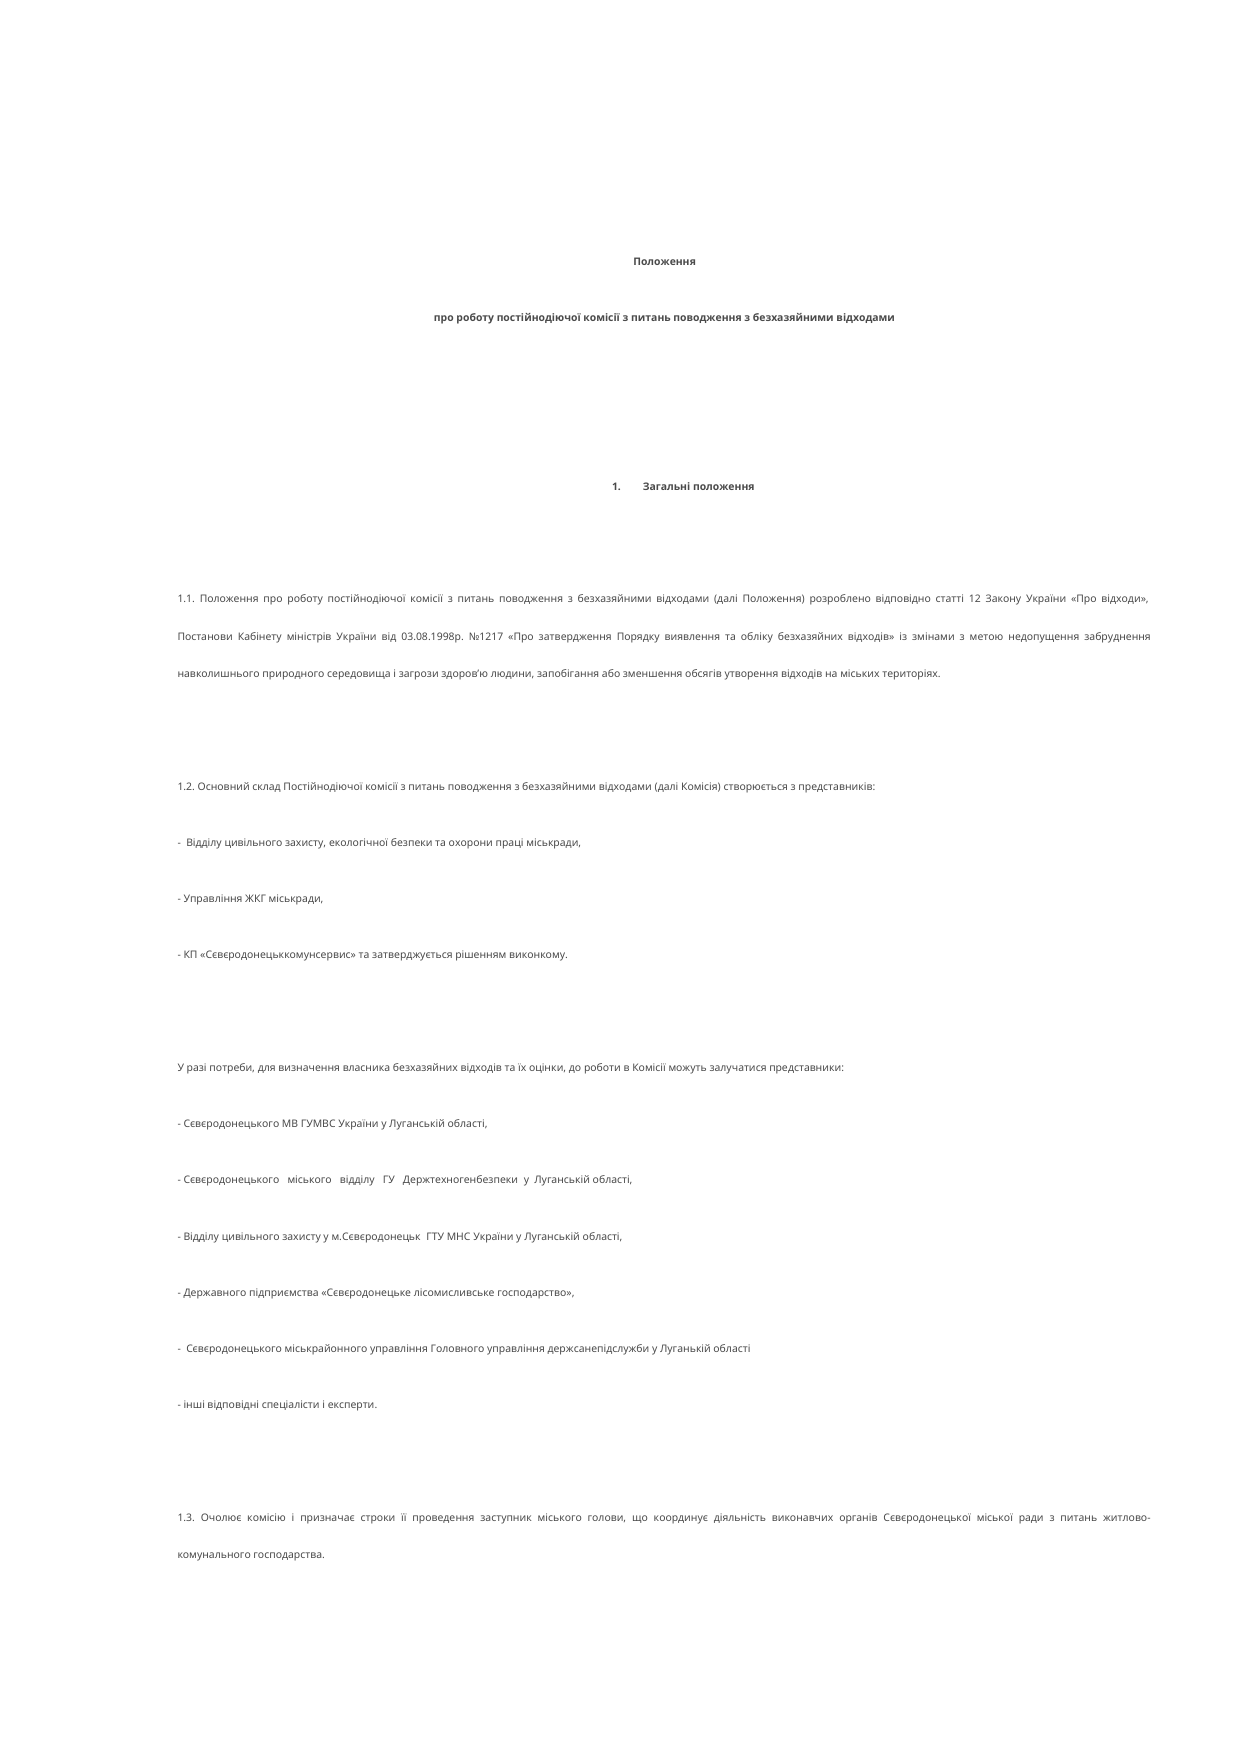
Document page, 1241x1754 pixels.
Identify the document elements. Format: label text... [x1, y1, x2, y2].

text - Сєвєродонецького міськрайонного управління Головного управління держсанепідслужби у Луганькій області [177, 1318, 1152, 1356]
text Положення [177, 231, 1152, 268]
text - Сєвєродонецького МВ ГУМВС України у Луганській області, [177, 1093, 1152, 1131]
text 1.2. Основний склад Постійнодіючої комісії з питань поводження з безхазяйними відходами (далі Комісія) створюється з представників: [177, 756, 1152, 793]
text У разі потреби, для визначення власника безхазяйних відходів та їх оцінки, до роботи в Комісії можуть залучатися представники: [177, 1037, 1152, 1074]
text - Відділу цивільного захисту у м.Сєвєродонецьк ГТУ МНС України у Луганській області, [177, 1206, 1152, 1243]
text 1. Загальні положення [215, 456, 1152, 493]
text - КП «Сєвєродонецьккомунсервис» та затверджується рішенням виконкому. [177, 924, 1152, 962]
text - інші відповідні спеціалісти і експерти. [177, 1374, 1152, 1412]
text - Відділу цивільного захисту, екологічної безпеки та охорони праці міськради, [177, 812, 1152, 849]
text 1.3. Очолює комісію і призначає строки її проведення заступник міського голови, що координує діяльність виконавчих органів Сєвєродонецької міської ради з питань житлово-комунального господарства. [177, 1487, 1152, 1562]
text про роботу постійнодіючої комісії з питань поводження з безхазяйними відходами [177, 287, 1152, 324]
text 1.1. Положення про роботу постійнодіючої комісії з питань поводження з безхазяйними відходами (далі Положення) розроблено відповідно статті 12 Закону України «Про відходи», Постанови Кабінету міністрів України від 03.08.1998р. №1217 «Про затвердження Порядку виявлення та обліку безхазяйних відходів» із змінами з метою недопущення забруднення навколишнього природного середовища і загрози здоров’ю людини, запобігання або зменшення обсягів утворення відходів на міських територіях. [177, 568, 1152, 681]
text - Державного підприємства «Сєвєродонецьке лісомисливське господарство», [177, 1262, 1152, 1299]
text - Управління ЖКГ міськради, [177, 868, 1152, 906]
text - Сєвєродонецького міського відділу ГУ Держтехногенбезпеки у Луганській області, [177, 1149, 1152, 1187]
